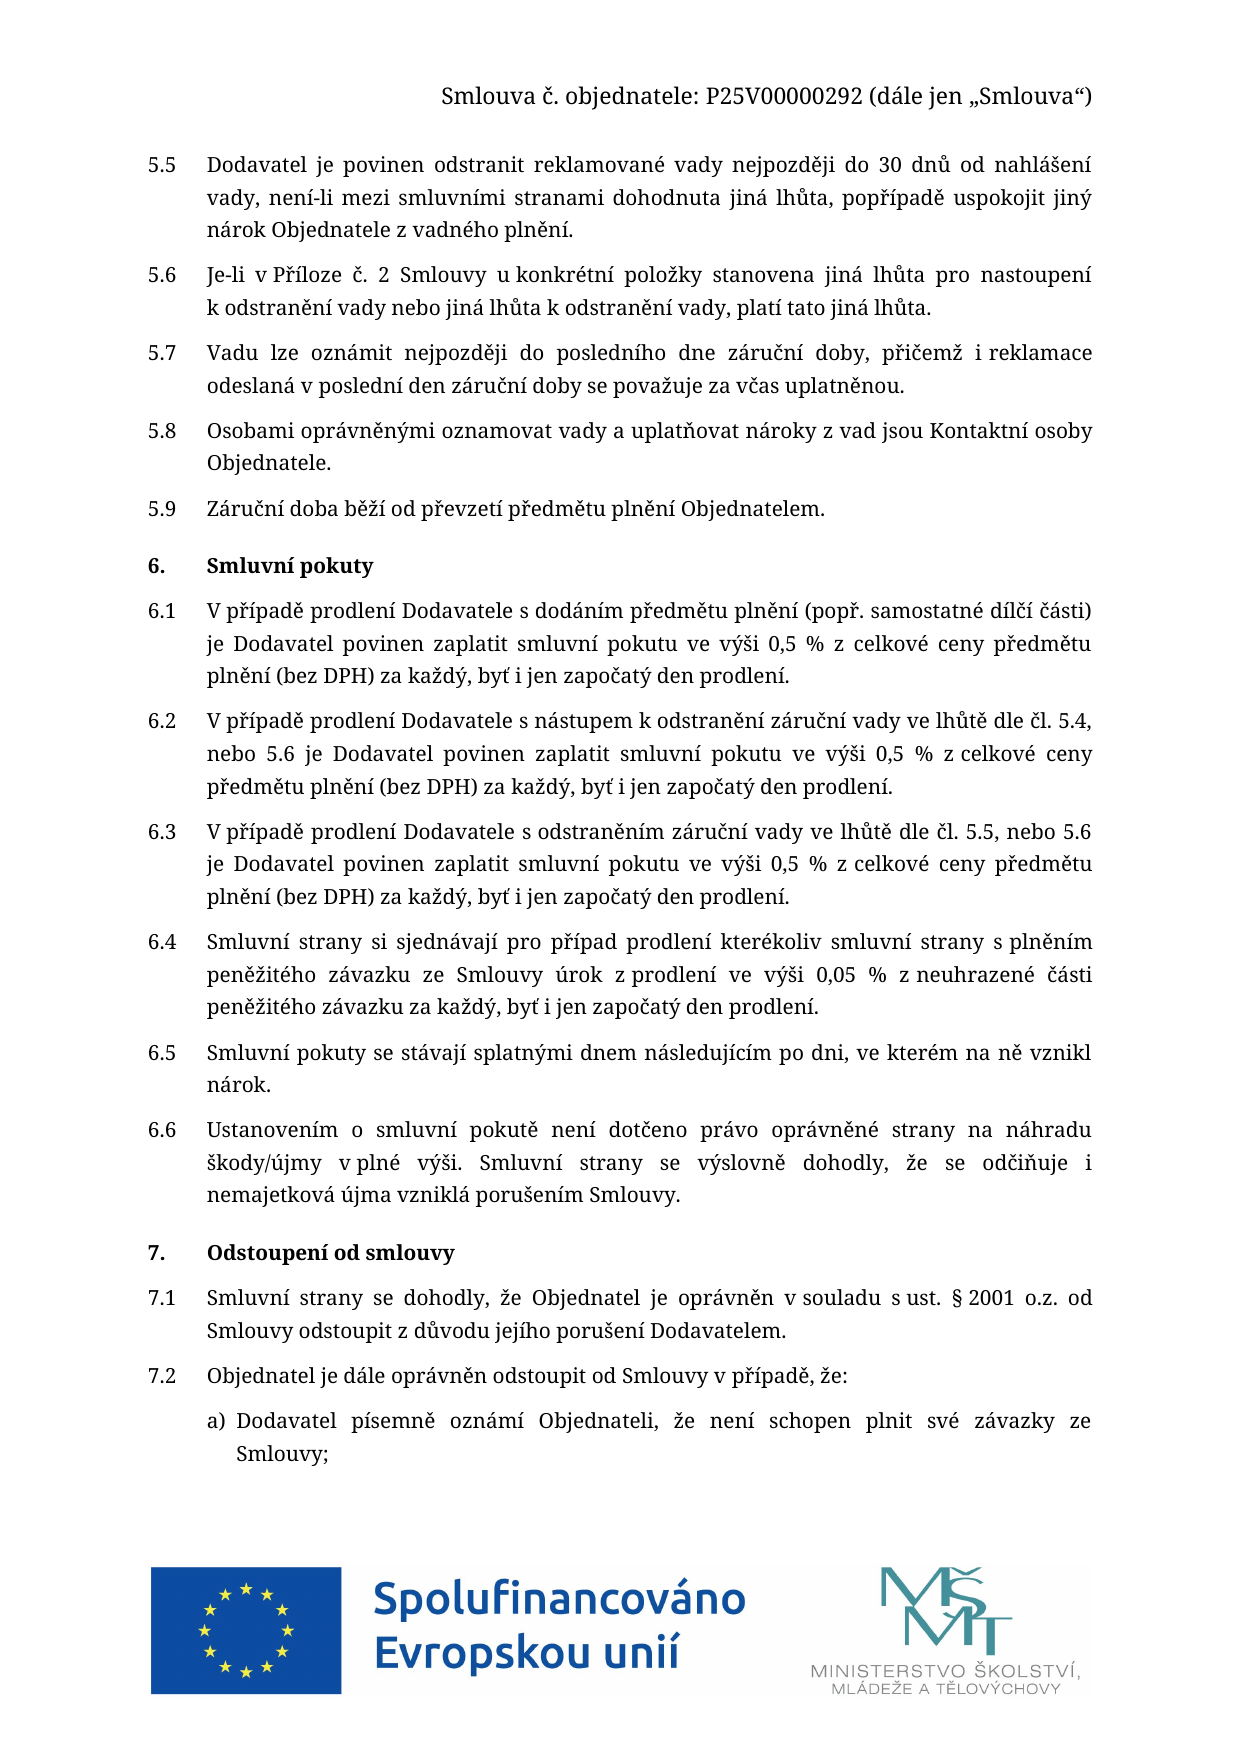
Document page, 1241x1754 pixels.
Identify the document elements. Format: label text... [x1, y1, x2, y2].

list V případě prodlení Dodavatele s odstraněním záruční vady ve lhůtě dle čl. 5.5, nebo 5.6 je Dodavatel povinen zaplatit smluvní pokutu ve výši 0,5 % z celkové ceny předmětu plnění (bez DPH) za každý, byť i jen započatý den prodlení. [148, 817, 1093, 911]
list V případě prodlení Dodavatele s dodáním předmětu plnění (popř. samostatné dílčí části) je Dodavatel povinen zaplatit smluvní pokutu ve výši 0,5 % z celkové ceny předmětu plnění (bez DPH) za každý, byť i jen započatý den prodlení. [148, 596, 1093, 690]
list Ustanovením o smluvní pokutě není dotčeno právo oprávněné strany na náhradu škody/újmy v plné výši. Smluvní strany se výslovně dohodly, že se odčiňuje i nemajetková újma vzniklá porušením Smlouvy. [148, 1115, 1093, 1209]
list Objednatel je dále oprávněn odstoupit od Smlouvy v případě, že: [148, 1361, 1093, 1389]
picture [147, 1563, 1093, 1698]
list Vadu lze oznámit nejpozději do posledního dne záruční doby, přičemž i reklamace odeslaná v poslední den záruční doby se považuje za včas uplatněnou. [148, 338, 1093, 399]
list Dodavatel písemně oznámí Objednateli, že není schopen plnit své závazky ze Smlouvy; [207, 1406, 1093, 1467]
list Je-li v Příloze č. 2 Smlouvy u konkrétní položky stanovena jiná lhůta pro nastoupení k odstranění vady nebo jiná lhůta k odstranění vady, platí tato jiná lhůta. [148, 261, 1093, 322]
list Záruční doba běží od převzetí předmětu plnění Objednatelem. [148, 494, 1093, 522]
list Smluvní pokuty [148, 551, 1093, 580]
list Dodavatel je povinen odstranit reklamované vady nejpozději do 30 dnů od nahlášení vady, není-li mezi smluvními stranami dohodnuta jiná lhůta, popřípadě uspokojit jiný nárok Objednatele z vadného plnění. [148, 150, 1093, 244]
list V případě prodlení Dodavatele s nástupem k odstranění záruční vady ve lhůtě dle čl. 5.4, nebo 5.6 je Dodavatel povinen zaplatit smluvní pokutu ve výši 0,5 % z celkové ceny předmětu plnění (bez DPH) za každý, byť i jen započatý den prodlení. [148, 707, 1093, 800]
list Osobami oprávněnými oznamovat vady a uplatňovat nároky z vad jsou Kontaktní osoby Objednatele. [148, 416, 1093, 477]
list Smluvní strany si sjednávají pro případ prodlení kterékoliv smluvní strany s plněním peněžitého závazku ze Smlouvy úrok z prodlení ve výši 0,05 % z neuhrazené části peněžitého závazku za každý, byť i jen započatý den prodlení. [148, 927, 1093, 1021]
list Smluvní pokuty se stávají splatnými dnem následujícím po dni, ve kterém na ně vznikl nárok. [148, 1038, 1093, 1099]
list Odstoupení od smlouvy [148, 1238, 1093, 1267]
list Smluvní strany se dohodly, že Objednatel je oprávněn v souladu s ust. § 2001 o.z. od Smlouvy odstoupit z důvodu jejího porušení Dodavatelem. [148, 1283, 1093, 1344]
